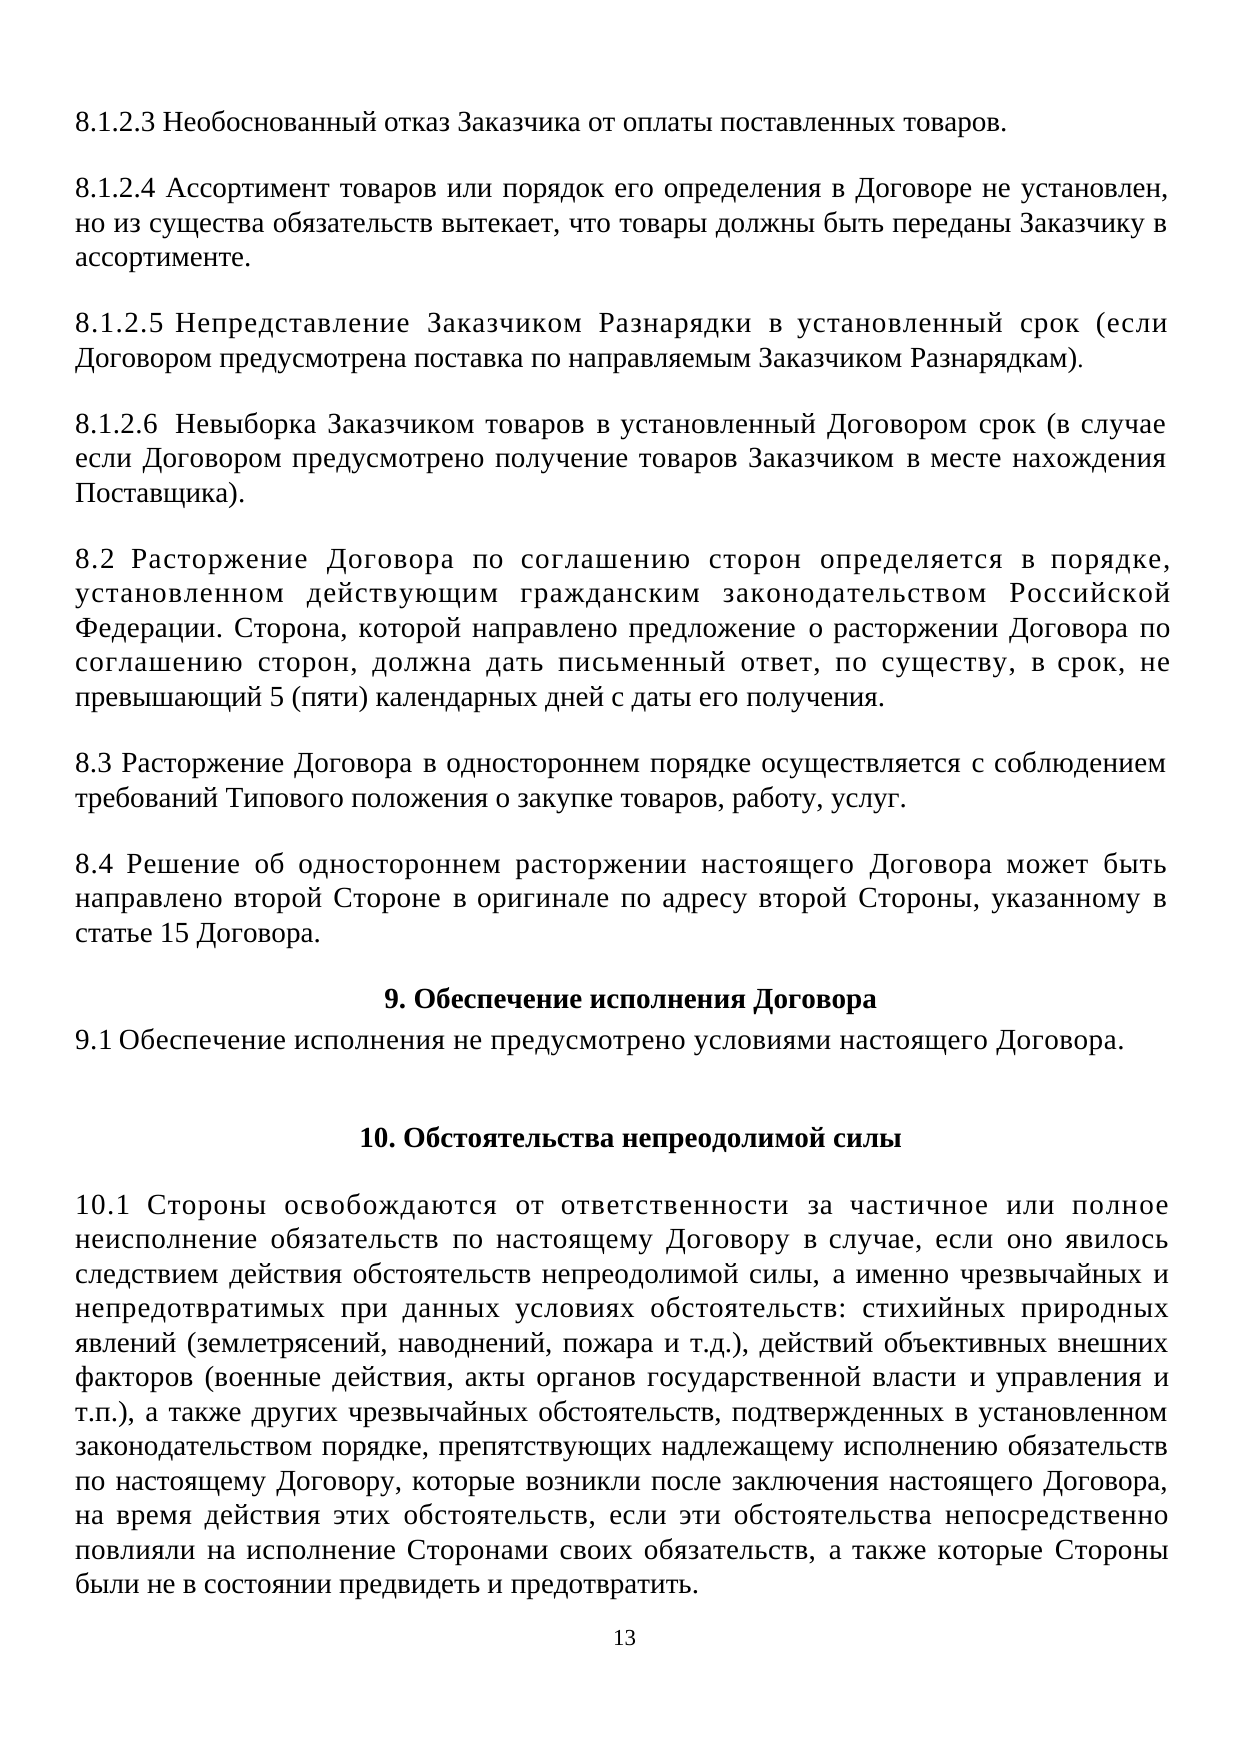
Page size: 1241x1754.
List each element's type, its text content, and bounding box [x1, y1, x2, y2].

list Ассортимент товаров или порядок его определения в Договоре не установлен, но из существа обязательств вытекает, что товары должны быть переданы Заказчику в ассортименте. [75, 170, 1169, 273]
list Решение об одностороннем расторжении настоящего Договора может быть направлено второй Стороне в оригинале по адресу второй Стороны, указанному в статье 15 Договора. [75, 846, 1167, 948]
subtitle 10. Обстоятельства непреодолимой силы [75, 1121, 1186, 1154]
subtitle 9. Обеспечение исполнения Договора [75, 981, 1186, 1014]
list Необоснованный отказ Заказчика от оплаты поставленных товаров. [75, 104, 1186, 138]
list Стороны освобождаются от ответственности за частичное или полное неисполнение обязательств по настоящему Договору в случае, если оно явилось следствием действия обстоятельств непреодолимой силы, а именно чрезвычайных и непредотвратимых при данных условиях обстоятельств: стихийных природных явлений (землетрясений, наводнений, пожара и т.д.), действий объективных внешних факторов (военные действия, акты органов государственной власти и управления и т.п.), а также других чрезвычайных обстоятельств, подтвержденных в установленном законодательством порядке, препятствующих надлежащему исполнению обязательств по настоящему Договору, которые возникли после заключения настоящего Договора, на время действия этих обстоятельств, если эти обстоятельства непосредственно повлияли на исполнение Сторонами своих обязательств, а также которые Стороны были не в состоянии предвидеть и предотвратить. [75, 1187, 1169, 1600]
list Невыборка Заказчиком товаров в установленный Договором срок (в случае если Договором предусмотрено получение товаров Заказчиком в месте нахождения Поставщика). [75, 406, 1166, 508]
list Расторжение Договора по соглашению сторон определяется в порядке, установленном действующим гражданским законодательством Российской Федерации. Сторона, которой направлено предложение о расторжении Договора по соглашению сторон, должна дать письменный ответ, по существу, в срок, не превышающий 5 (пяти) календарных дней с даты его получения. [75, 541, 1170, 712]
list Обеспечение исполнения не предусмотрено условиями настоящего Договора. [75, 1022, 1186, 1056]
list Непредставление Заказчиком Разнарядки в установленный срок (если Договором предусмотрена поставка по направляемым Заказчиком Разнарядкам). [75, 306, 1167, 373]
list Расторжение Договора в одностороннем порядке осуществляется с соблюдением требований Типового положения о закупке товаров, работу, услуг. [75, 745, 1166, 813]
